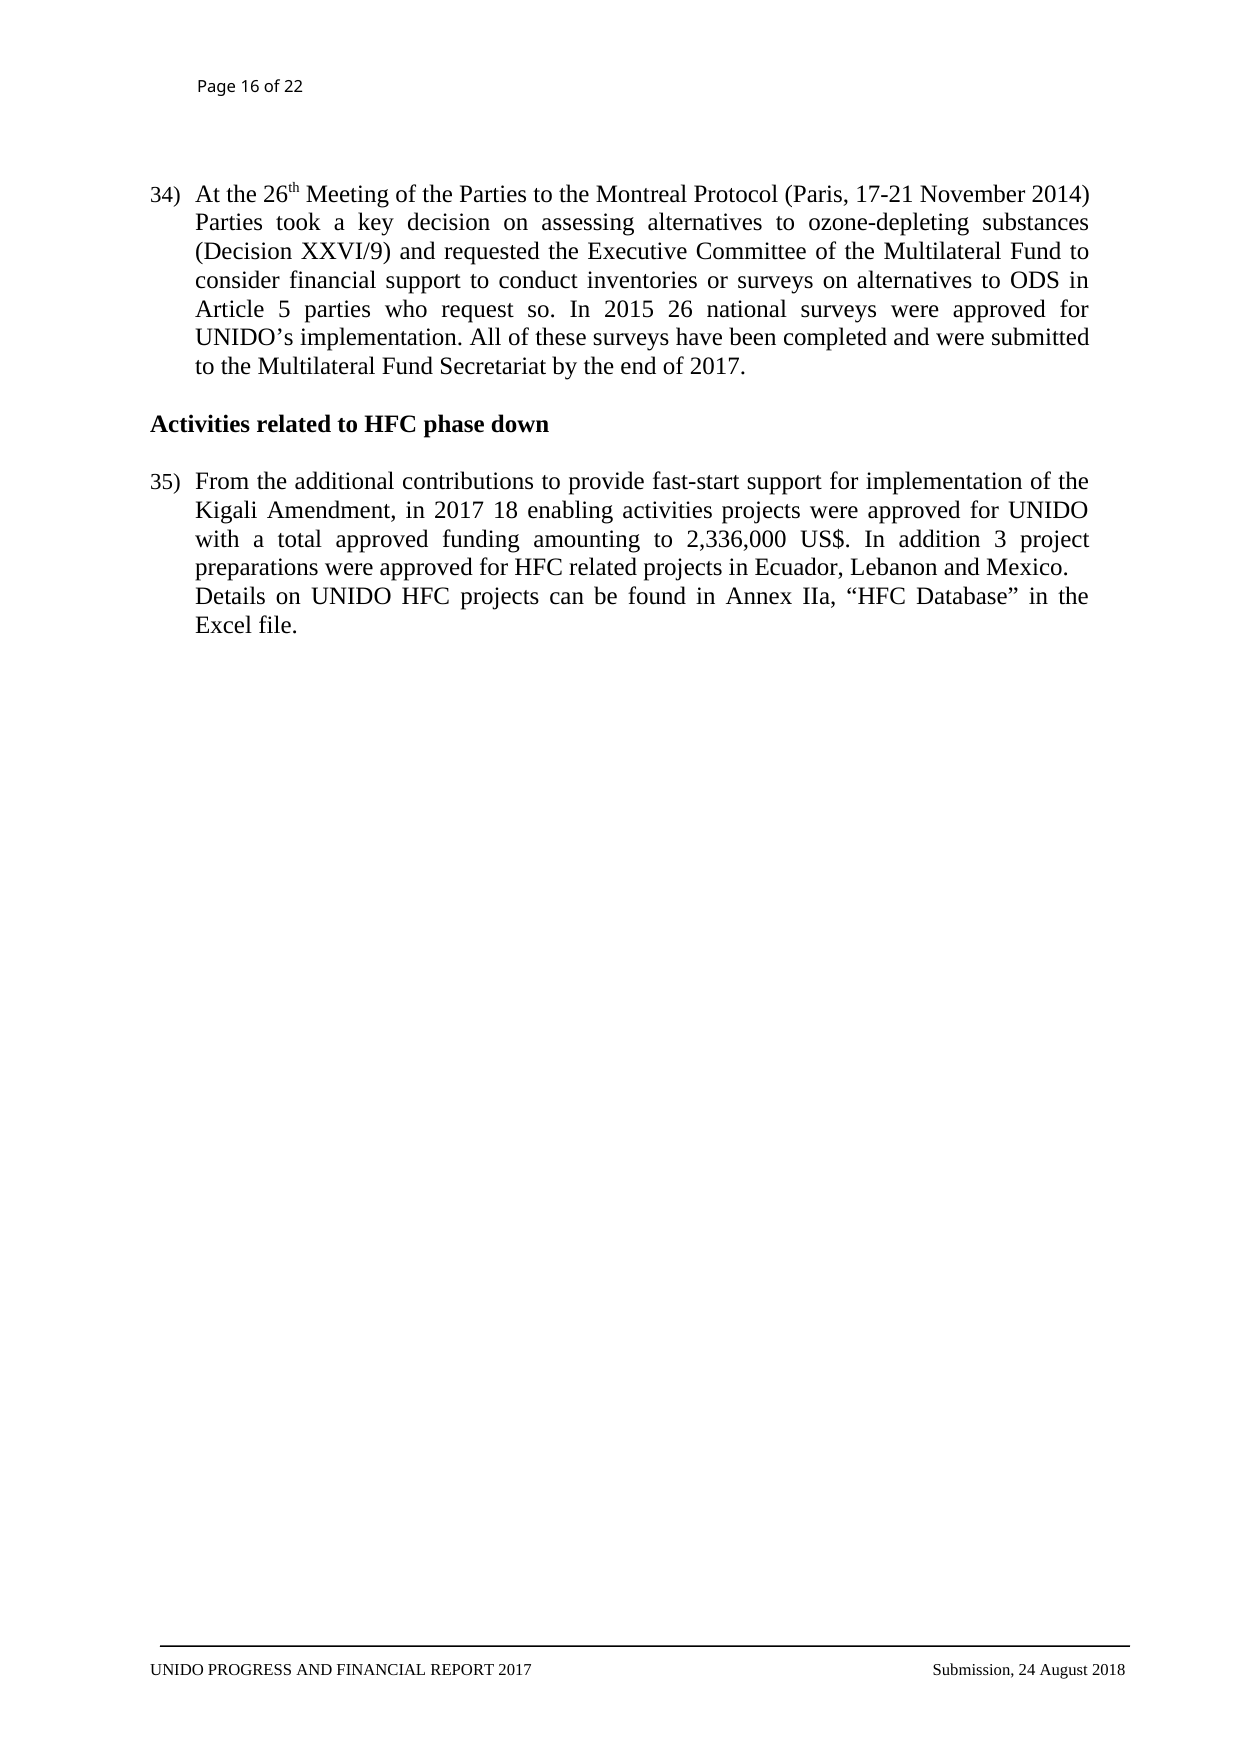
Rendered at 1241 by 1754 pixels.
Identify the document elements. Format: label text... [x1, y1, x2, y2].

text Details on UNIDO HFC projects can be found in Annex IIa, “HFC Database” in the Excel file. [195, 581, 1090, 639]
text Activities related to HFC phase down [150, 409, 1090, 437]
list At the 26th Meeting of the Parties to the Montreal Protocol (Paris, 17-21 November 2014) Parties took a key decision on assessing alternatives to ozone-depleting substances (Decision XXVI/9) and requested the Executive Committee of the Multilateral Fund to consider financial support to conduct inventories or surveys on alternatives to ODS in Article 5 parties who request so. In 2015 26 national surveys were approved for UNIDO’s implementation. All of these surveys have been completed and were submitted to the Multilateral Fund Secretariat by the end of 2017. [150, 179, 1090, 380]
list From the additional contributions to provide fast-start support for implementation of the Kigali Amendment, in 2017 18 enabling activities projects were approved for UNIDO with a total approved funding amounting to 2,336,000 US$. In addition 3 project preparations were approved for HFC related projects in Ecuador, Lebanon and Mexico. [150, 466, 1090, 581]
